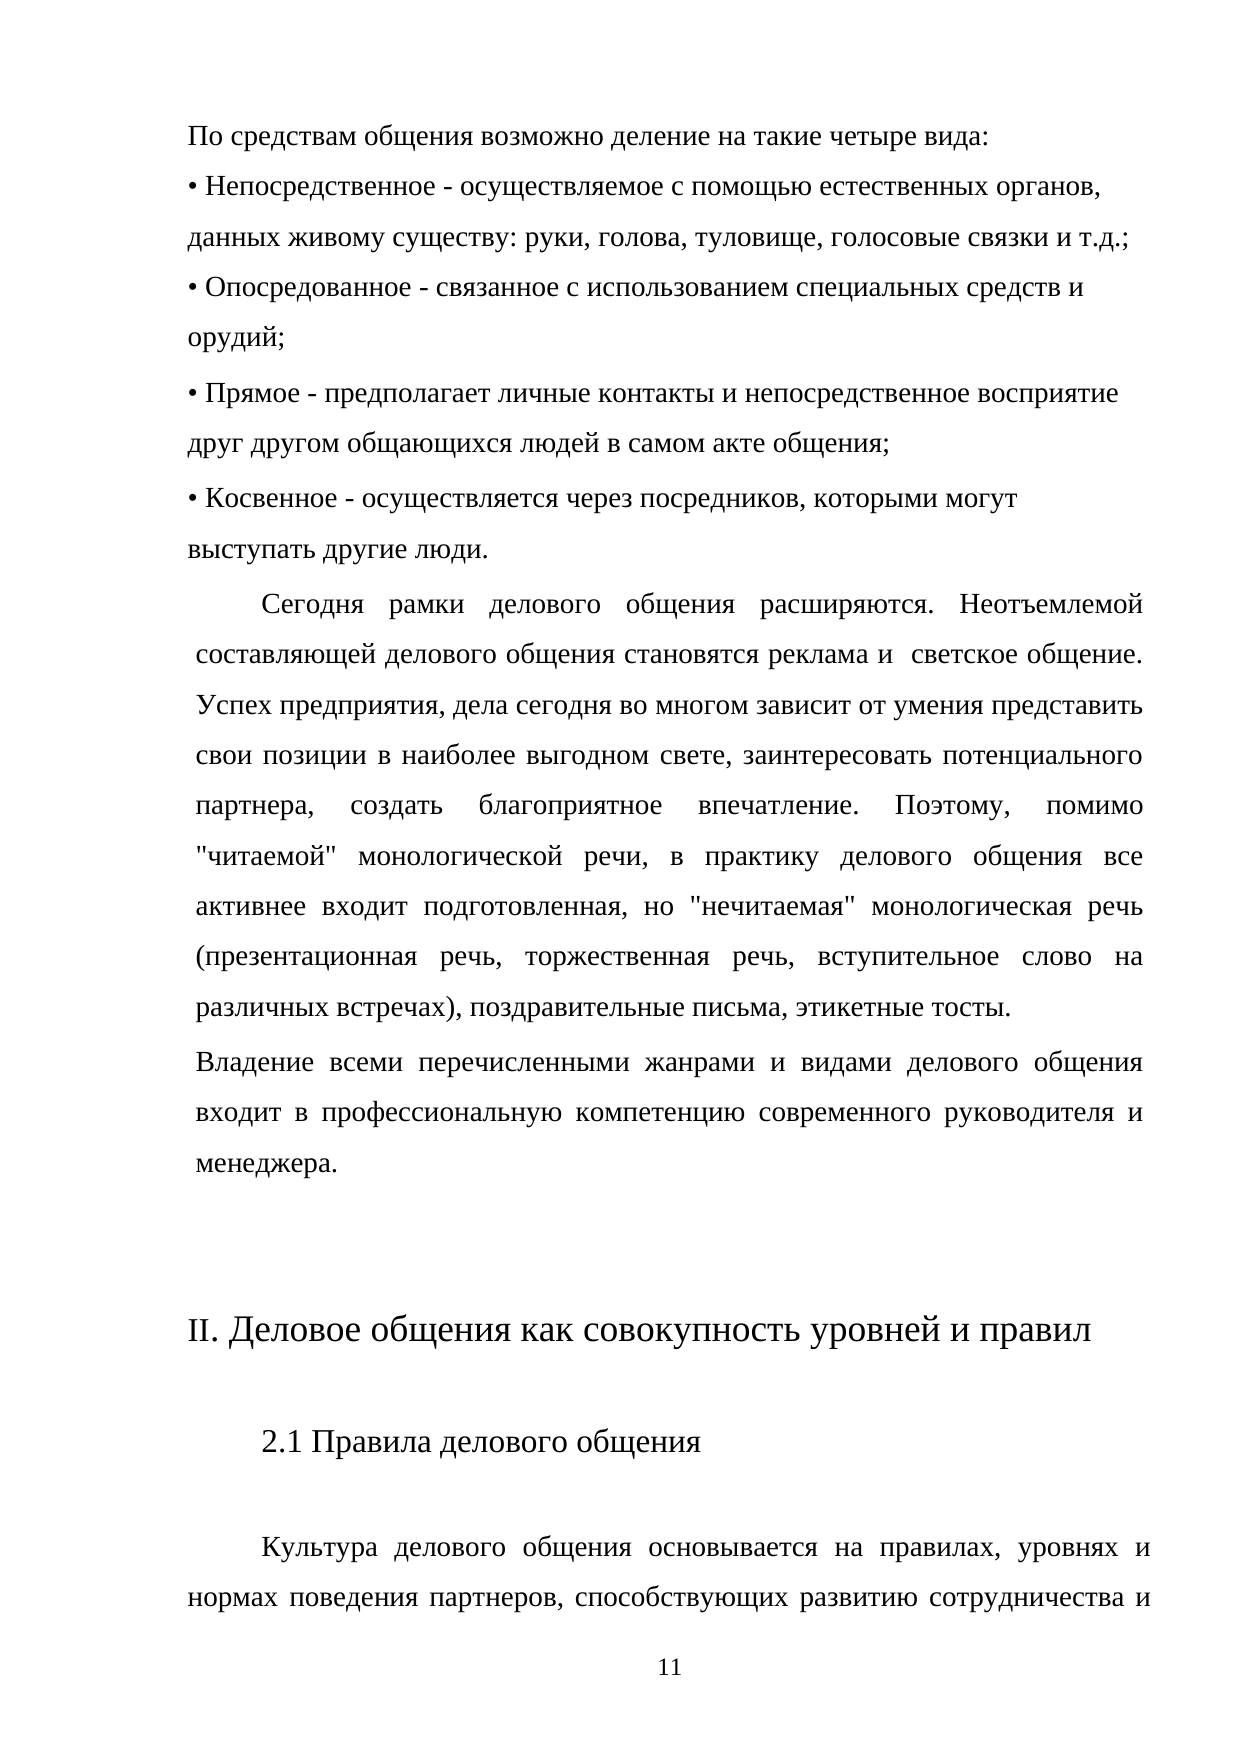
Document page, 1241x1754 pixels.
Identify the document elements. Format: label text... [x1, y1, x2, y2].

text Сегодня рамки делового общения расширяются. Неотъемлемой составляющей делового общения становятся реклама и светское общение. Успех предприятия, дела сегодня во многом зависит от умения представить свои позиции в наиболее выгодном свете, заинтересовать потенциального партнера, создать благоприятное впечатление. Поэтому, помимо "читаемой" монологической речи, в практику делового общения все активнее входит подготовленная, но "нечитаемая" монологическая речь (презентационная речь, торжественная речь, вступительное слово на различных встречах), поздравительные письма, этикетные тосты. [195, 586, 1144, 1022]
text 2.1 Правила делового общения [187, 1421, 1152, 1459]
text • Прямое - предполагает личные контакты и непосредственное восприятие друг другом общающихся людей в самом акте общения; [187, 375, 1152, 459]
text Владение всеми перечисленными жанрами и видами делового общения входит в профессиональную компетенцию современного руководителя и менеджера. [195, 1044, 1144, 1178]
text II. Деловое общения как совокупность уровней и правил [187, 1306, 1152, 1349]
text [187, 1529, 1152, 1613]
text По средствам общения возможно деление на такие четыре вида: • Непосредственное - осуществляемое с помощью естественных органов, данных живому существу: руки, голова, туловище, голосовые связки и т.д.; • Опосредованное - связанное с использованием специальных средств и орудий; [187, 118, 1152, 353]
text • Косвенное - осуществляется через посредников, которыми могут выступать другие люди. [187, 481, 1152, 564]
